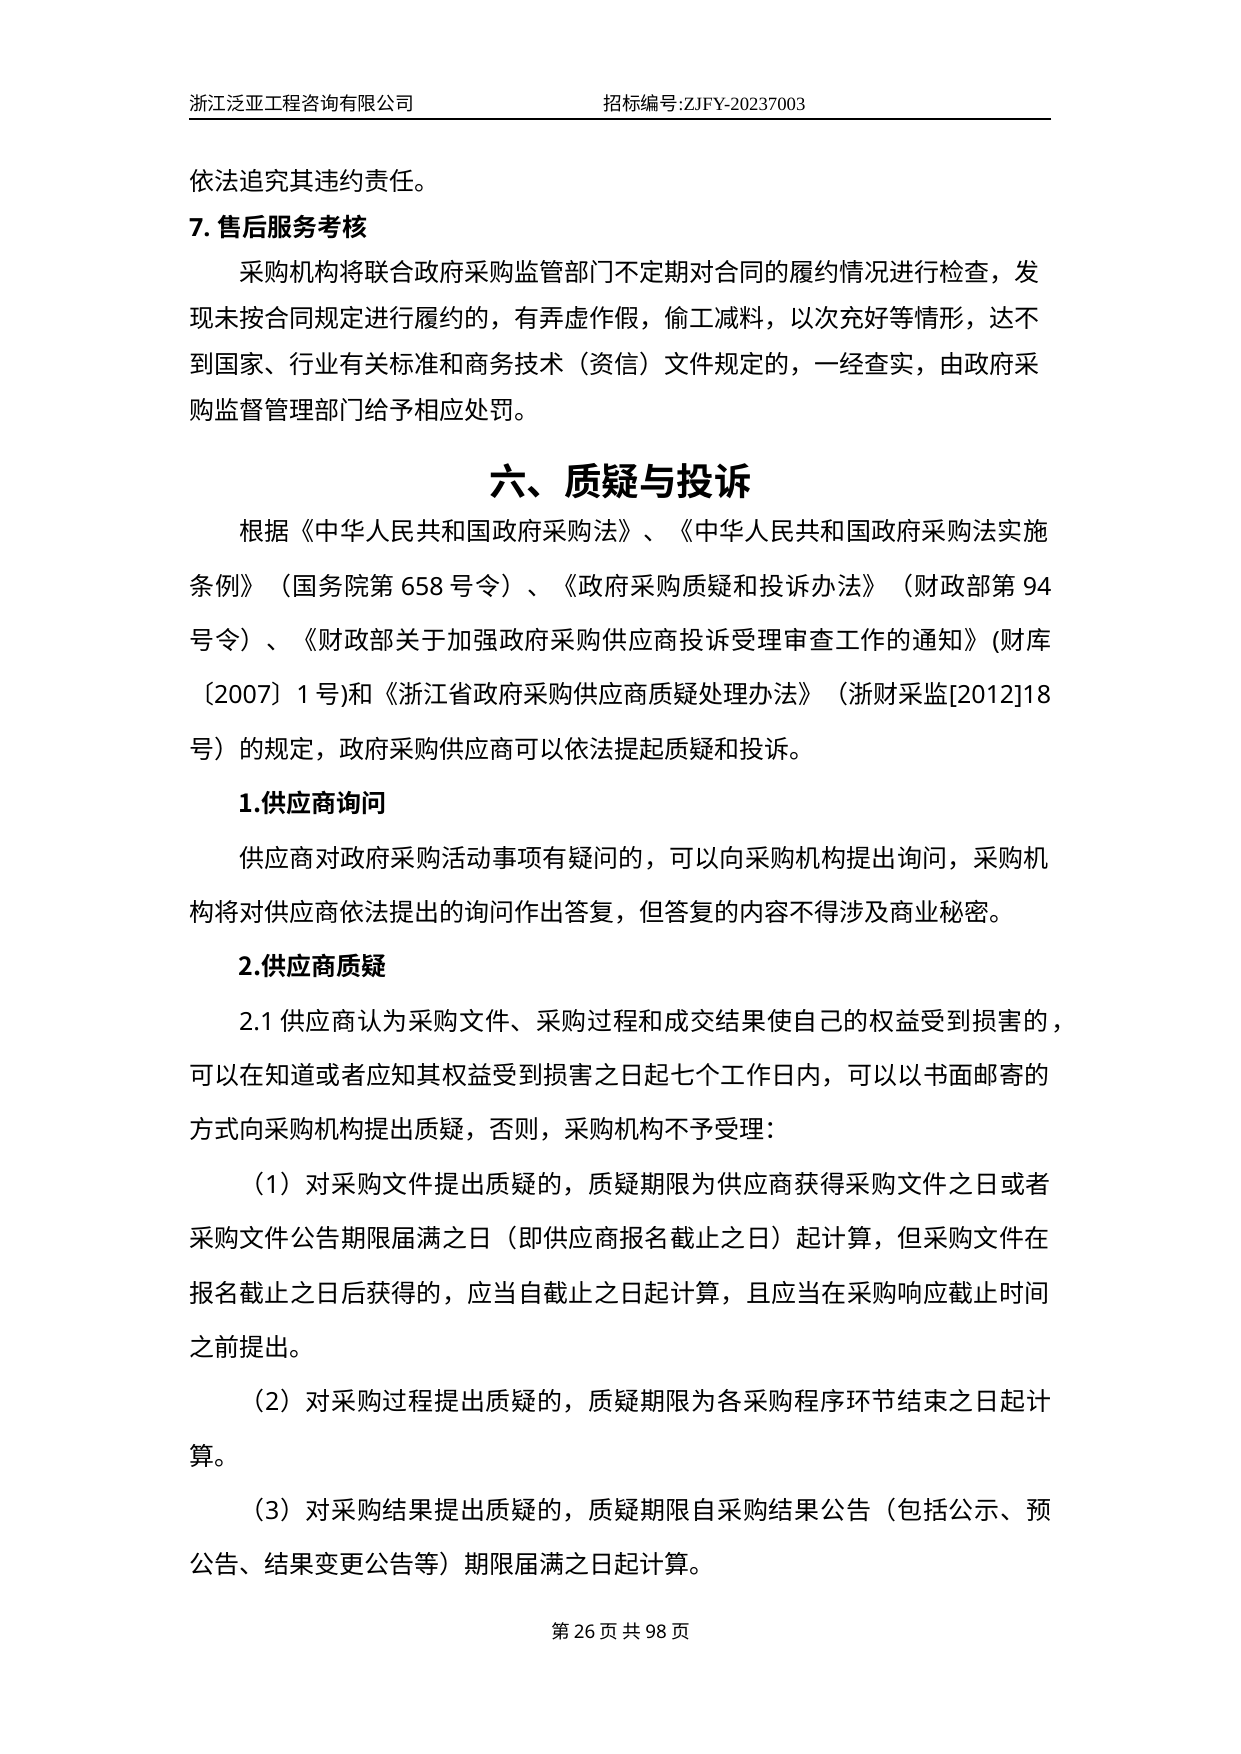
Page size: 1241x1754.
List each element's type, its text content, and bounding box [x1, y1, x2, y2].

text （3）对采购结果提出质疑的，质疑期限自采购结果公告（包括公示、预公告、结果变更公告等）期限届满之日起计算。 [189, 1491, 1051, 1581]
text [189, 153, 1051, 199]
text （2）对采购过程提出质疑的，质疑期限为各采购程序环节结束之日起计算。 [189, 1382, 1051, 1472]
text 7. 售后服务考核 [189, 199, 1051, 245]
text 1.供应商询问 [189, 784, 1051, 820]
text 根据《中华人民共和国政府采购法》、《中华人民共和国政府采购法实施条例》（国务院第658号令）、《政府采购质疑和投诉办法》（财政部第94号令）、《财政部关于加强政府采购供应商投诉受理审查工作的通知》(财库〔2007〕1号)和《浙江省政府采购供应商质疑处理办法》（浙财采监[2012]18号）的规定，政府采购供应商可以依法提起质疑和投诉。 [189, 512, 1051, 766]
text 六、质疑与投诉 [189, 428, 1051, 512]
text 供应商对政府采购活动事项有疑问的，可以向采购机构提出询问，采购机构将对供应商依法提出的询问作出答复，但答复的内容不得涉及商业秘密。 [189, 838, 1051, 929]
text 采购机构将联合政府采购监管部门不定期对合同的履约情况进行检查，发现未按合同规定进行履约的，有弄虚作假，偷工减料，以次充好等情形，达不到国家、行业有关标准和商务技术（资信）文件规定的，一经查实，由政府采购监督管理部门给予相应处罚。 [189, 245, 1051, 428]
text 2.1供应商认为采购文件、采购过程和成交结果使自己的权益受到损害的，可以在知道或者应知其权益受到损害之日起七个工作日内，可以以书面邮寄的方式向采购机构提出质疑，否则，采购机构不予受理： [189, 1001, 1051, 1146]
text 2.供应商质疑 [189, 947, 1051, 983]
text （1）对采购文件提出质疑的，质疑期限为供应商获得采购文件之日或者采购文件公告期限届满之日（即供应商报名截止之日）起计算，但采购文件在报名截止之日后获得的，应当自截止之日起计算，且应当在采购响应截止时间之前提出。 [189, 1164, 1051, 1364]
